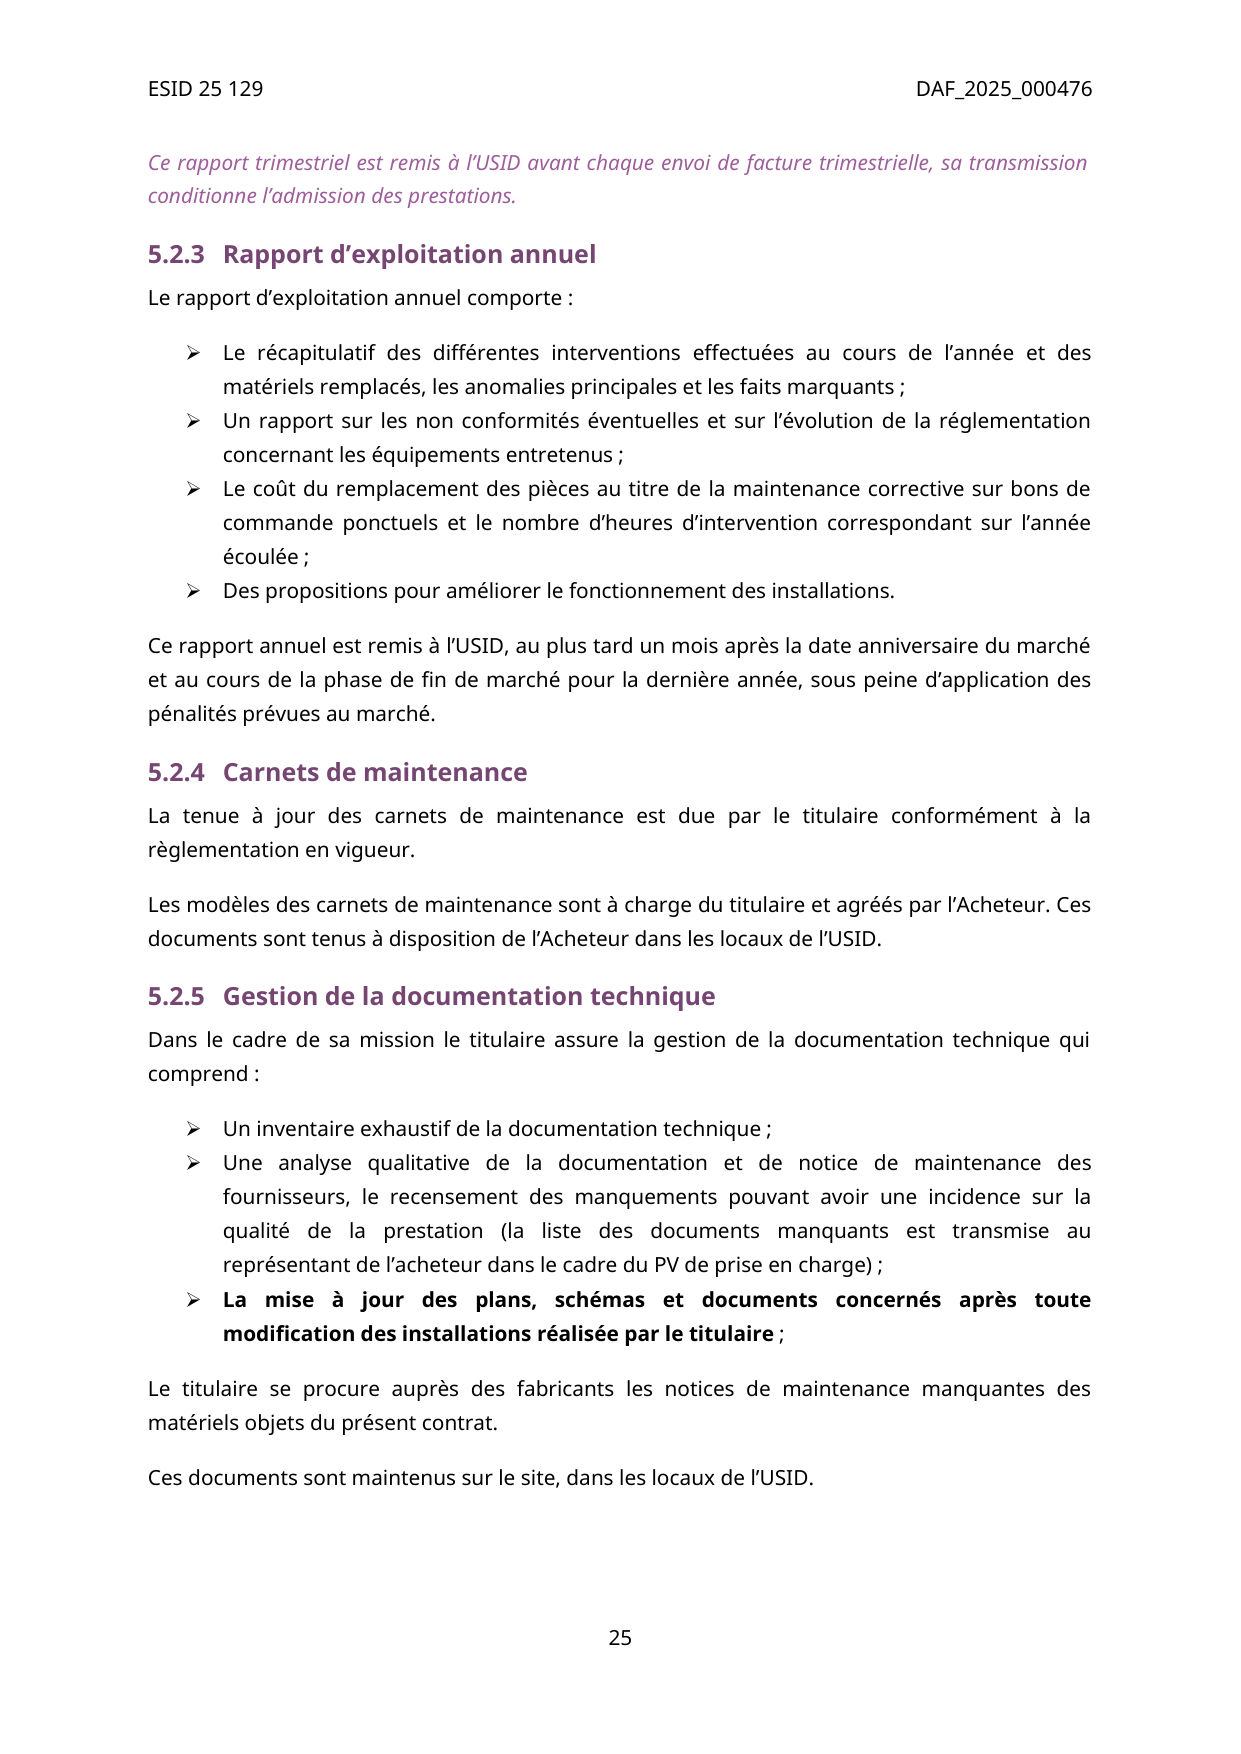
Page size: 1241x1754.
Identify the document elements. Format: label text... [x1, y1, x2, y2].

subtitle Carnets de maintenance [148, 754, 1093, 788]
text Le rapport d’exploitation annuel comporte : [148, 283, 1093, 312]
list Une analyse qualitative de la documentation et de notice de maintenance des fournisseurs, le recensement des manquements pouvant avoir une incidence sur la qualité de la prestation (la liste des documents manquants est transmise au représentant de l’acheteur dans le cadre du PV de prise en charge) ; [185, 1148, 1093, 1279]
list Un rapport sur les non conformités éventuelles et sur l’évolution de la réglementation concernant les équipements entretenus ; [185, 406, 1093, 469]
text Ce rapport annuel est remis à l’USID, au plus tard un mois après la date anniversaire du marché et au cours de la phase de fin de marché pour la dernière année, sous peine d’application des pénalités prévues au marché. [148, 631, 1093, 728]
subtitle Rapport d’exploitation annuel [148, 237, 1093, 271]
text Dans le cadre de sa mission le titulaire assure la gestion de la documentation technique qui comprend : [148, 1025, 1093, 1088]
text Le titulaire se procure auprès des fabricants les notices de maintenance manquantes des matériels objets du présent contrat. [148, 1374, 1093, 1436]
text Ce rapport trimestriel est remis à l’USID avant chaque envoi de facture trimestrielle, sa transmission conditionne l’admission des prestations. [148, 148, 1093, 210]
text Ces documents sont maintenus sur le site, dans les locaux de l’USID. [148, 1463, 1093, 1491]
text Les modèles des carnets de maintenance sont à charge du titulaire et agréés par l’Acheteur. Ces documents sont tenus à disposition de l’Acheteur dans les locaux de l’USID. [148, 890, 1093, 952]
subtitle Gestion de la documentation technique [148, 979, 1093, 1013]
list Le coût du remplacement des pièces au titre de la maintenance corrective sur bons de commande ponctuels et le nombre d’heures d’intervention correspondant sur l’année écoulée ; [185, 474, 1093, 571]
list Un inventaire exhaustif de la documentation technique ; [185, 1114, 1093, 1143]
list La mise à jour des plans, schémas et documents concernés après toute modification des installations réalisée par le titulaire ; [185, 1285, 1093, 1347]
list Le récapitulatif des différentes interventions effectuées au cours de l’année et des matériels remplacés, les anomalies principales et les faits marquants ; [185, 338, 1093, 401]
list Des propositions pour améliorer le fonctionnement des installations. [185, 576, 1093, 605]
text La tenue à jour des carnets de maintenance est due par le titulaire conformément à la règlementation en vigueur. [148, 801, 1093, 863]
